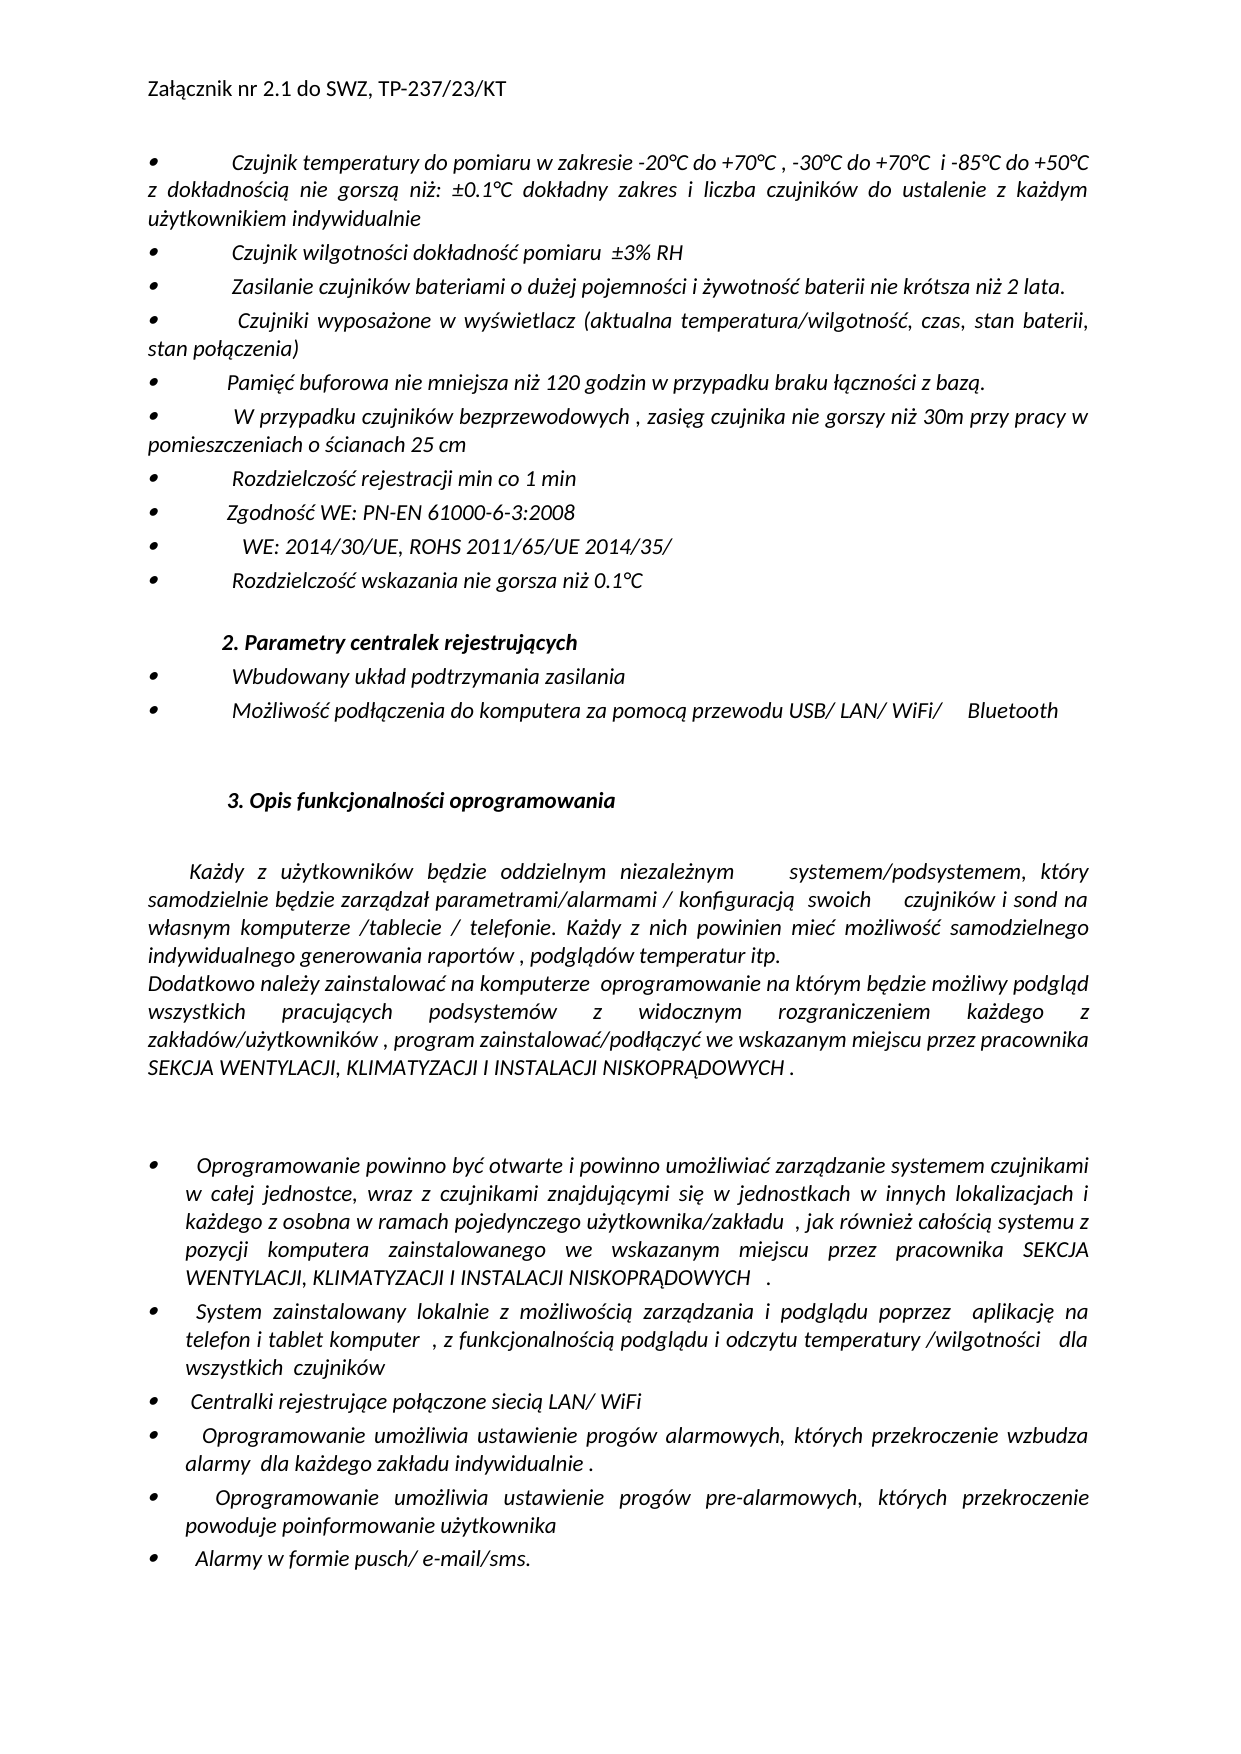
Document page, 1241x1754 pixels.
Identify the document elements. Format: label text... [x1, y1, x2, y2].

list Alarmy w formie pusch/ e-mail/sms. [148, 1544, 1093, 1573]
list Czujniki wyposażone w wyświetlacz (aktualna temperatura/wilgotność, czas, stan baterii, stan połączenia) [148, 306, 1093, 362]
text Dodatkowo należy zainstalować na komputerze oprogramowanie na którym będzie możliwy podgląd wszystkich pracujących podsystemów z widocznym rozgraniczeniem każdego z zakładów/użytkowników , program zainstalować/podłączyć we wskazanym miejscu przez pracownika SEKCJA WENTYLACJI, KLIMATYZACJI I INSTALACJI NISKOPRĄDOWYCH . [148, 969, 1093, 1081]
list Zgodność WE: PN-EN 61000-6-3:2008 [148, 498, 1093, 526]
list Czujnik temperatury do pomiaru w zakresie -20°C do +70°C , -30°C do +70°C i -85°C do +50°C z dokładnością nie gorszą niż: ±0.1°C dokładny zakres i liczba czujników do ustalenie z każdym użytkownikiem indywidualnie [148, 148, 1093, 232]
list WE: 2014/30/UE, ROHS 2011/65/UE 2014/35/ [148, 532, 1093, 560]
list Zasilanie czujników bateriami o dużej pojemności i żywotność baterii nie krótsza niż 2 lata. [148, 272, 1093, 300]
list Rozdzielczość wskazania nie gorsza niż 0.1°C [148, 566, 1093, 594]
list 3. Opis funkcjonalności oprogramowania [148, 787, 1093, 814]
list Oprogramowanie umożliwia ustawienie progów pre-alarmowych, których przekroczenie powoduje poinformowanie użytkownika [148, 1483, 1093, 1539]
list System zainstalowany lokalnie z możliwością zarządzania i podglądu poprzez aplikację na telefon i tablet komputer , z funkcjonalnością podglądu i odczytu temperatury /wilgotności dla wszystkich czujników [148, 1297, 1093, 1381]
list 2. Parametry centralek rejestrujących [148, 628, 1093, 656]
list Rozdzielczość rejestracji min co 1 min [148, 464, 1093, 492]
list Centralki rejestrujące połączone siecią LAN/ WiFi [148, 1387, 1093, 1415]
list Oprogramowanie umożliwia ustawienie progów alarmowych, których przekroczenie wzbudza alarmy dla każdego zakładu indywidualnie . [148, 1421, 1093, 1477]
list Oprogramowanie powinno być otwarte i powinno umożliwiać zarządzanie systemem czujnikami w całej jednostce, wraz z czujnikami znajdującymi się w jednostkach w innych lokalizacjach i każdego z osobna w ramach pojedynczego użytkownika/zakładu , jak również całością systemu z pozycji komputera zainstalowanego we wskazanym miejscu przez pracownika SEKCJA WENTYLACJI, KLIMATYZACJI I INSTALACJI NISKOPRĄDOWYCH . [148, 1151, 1093, 1291]
list Możliwość podłączenia do komputera za pomocą przewodu USB/ LAN/ WiFi/ Bluetooth [148, 696, 1093, 724]
list W przypadku czujników bezprzewodowych , zasięg czujnika nie gorszy niż 30m przy pracy w pomieszczeniach o ścianach 25 cm [148, 402, 1093, 458]
list Pamięć buforowa nie mniejsza niż 120 godzin w przypadku braku łączności z bazą. [148, 368, 1093, 396]
list Czujnik wilgotności dokładność pomiaru ±3% RH [148, 238, 1093, 266]
list Wbudowany układ podtrzymania zasilania [148, 662, 1093, 690]
text Każdy z użytkowników będzie oddzielnym niezależnym systemem/podsystemem, który samodzielnie będzie zarządzał parametrami/alarmami / konfiguracją swoich czujników i sond na własnym komputerze /tablecie / telefonie. Każdy z nich powinien mieć możliwość samodzielnego indywidualnego generowania raportów , podglądów temperatur itp. [148, 857, 1093, 969]
